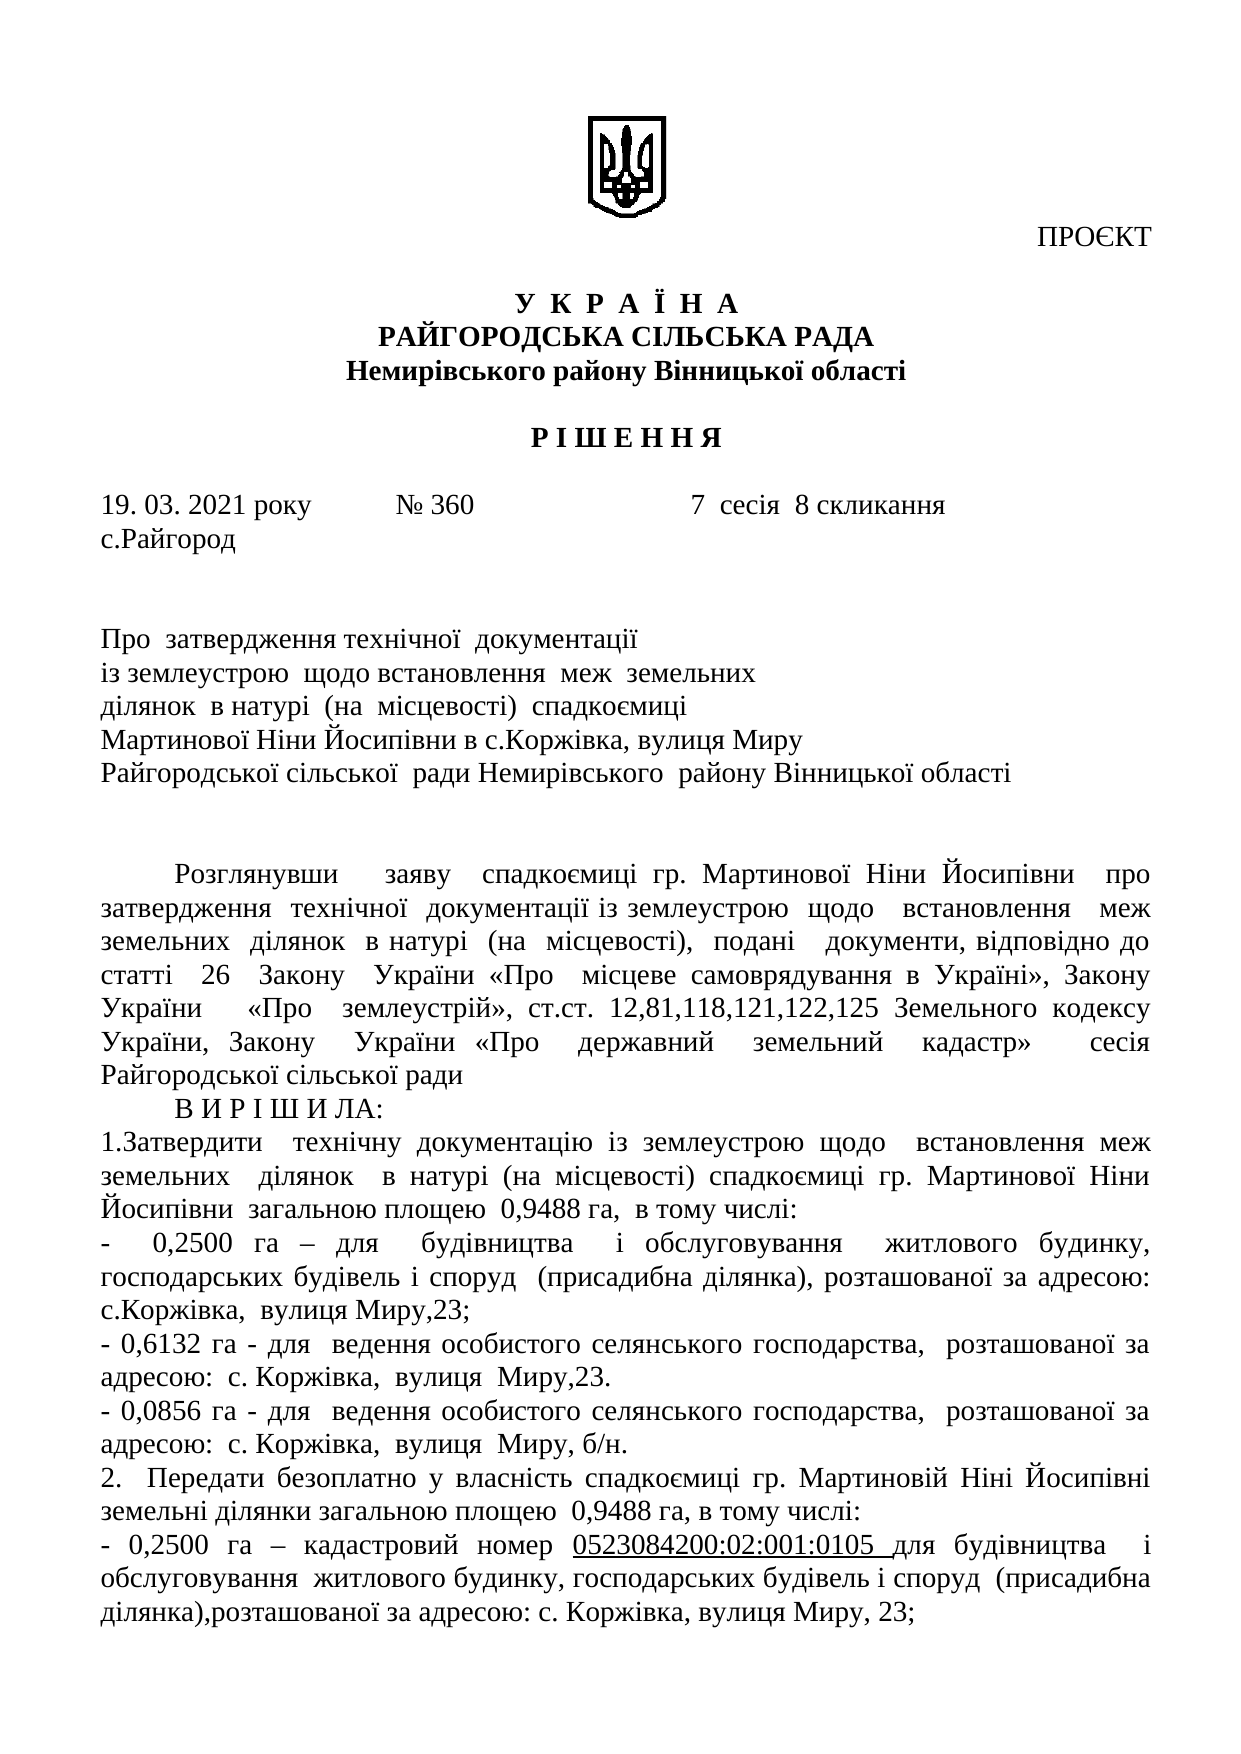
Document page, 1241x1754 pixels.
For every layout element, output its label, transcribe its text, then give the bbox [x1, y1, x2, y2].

text Мартинової Ніни Йосипівни в с.Коржівка, вулиця Миру [100, 722, 1152, 756]
text Про затвердження технічної документації [100, 621, 1152, 655]
list В И Р І Ш И ЛА: [100, 1091, 1152, 1124]
text 19. 03. 2021 року № 360 7 сесія 8 скликання [100, 487, 1152, 521]
text ПРОЄКТ [100, 89, 1152, 252]
list 1.Затвердити технічну документацію із землеустрою щодо встановлення меж земельних ділянок в натурі (на місцевості) спадкоємиці гр. Мартинової Ніни Йосипівни загальною площею 0,9488 га, в тому числі: [100, 1124, 1152, 1225]
text 2. Передати безоплатно у власність спадкоємиці гр. Мартиновій Ніні Йосипівні земельні ділянки загальною площею 0,9488 га, в тому числі: [100, 1460, 1152, 1527]
text Райгородської сільської ради Немирівського району Вінницької області [100, 756, 1152, 789]
title У К Р А Ї Н А [100, 286, 1152, 319]
text - 0,6132 га - для ведення особистого селянського господарства, розташованої за адресою: с. Коржівка, вулиця Миру,23. [100, 1326, 1152, 1393]
text с.Райгород [100, 521, 1152, 554]
picture [586, 113, 667, 219]
text - 0,2500 га – для будівництва і обслуговування житлового будинку, господарських будівель і споруд (присадибна ділянка), розташованої за адресою: с.Коржівка, вулиця Миру,23; [100, 1225, 1152, 1326]
text - 0,0856 га - для ведення особистого селянського господарства, розташованої за адресою: с. Коржівка, вулиця Миру, б/н. [100, 1393, 1152, 1460]
list Розглянувши заяву спадкоємиці гр. Мартинової Ніни Йосипівни про затвердження технічної документації із землеустрою щодо встановлення меж земельних ділянок в натурі (на місцевості), подані документи, відповідно до статті 26 Закону України «Про місцеве самоврядування в Україні», Закону України «Про землеустрій», ст.ст. 12,81,118,121,122,125 Земельного кодексу України, Закону України «Про державний земельний кадастр» сесія Райгородської сільської ради [100, 856, 1152, 1091]
text ділянок в натурі (на місцевості) спадкоємиці [100, 688, 1152, 722]
subtitle РАЙГОРОДСЬКА СІЛЬСЬКА РАДА [100, 319, 1152, 353]
text - 0,2500 га – кадастровий номер 0523084200:02:001:0105 для будівництва і обслуговування житлового будинку, господарських будівель і споруд (присадибна ділянка),розташованої за адресою: с. Коржівка, вулиця Миру, 23; [100, 1527, 1152, 1628]
text Немирівського району Вінницької області [100, 353, 1152, 387]
text Р І Ш Е Н Н Я [100, 420, 1152, 454]
text із землеустрою щодо встановлення меж земельних [100, 655, 1152, 688]
